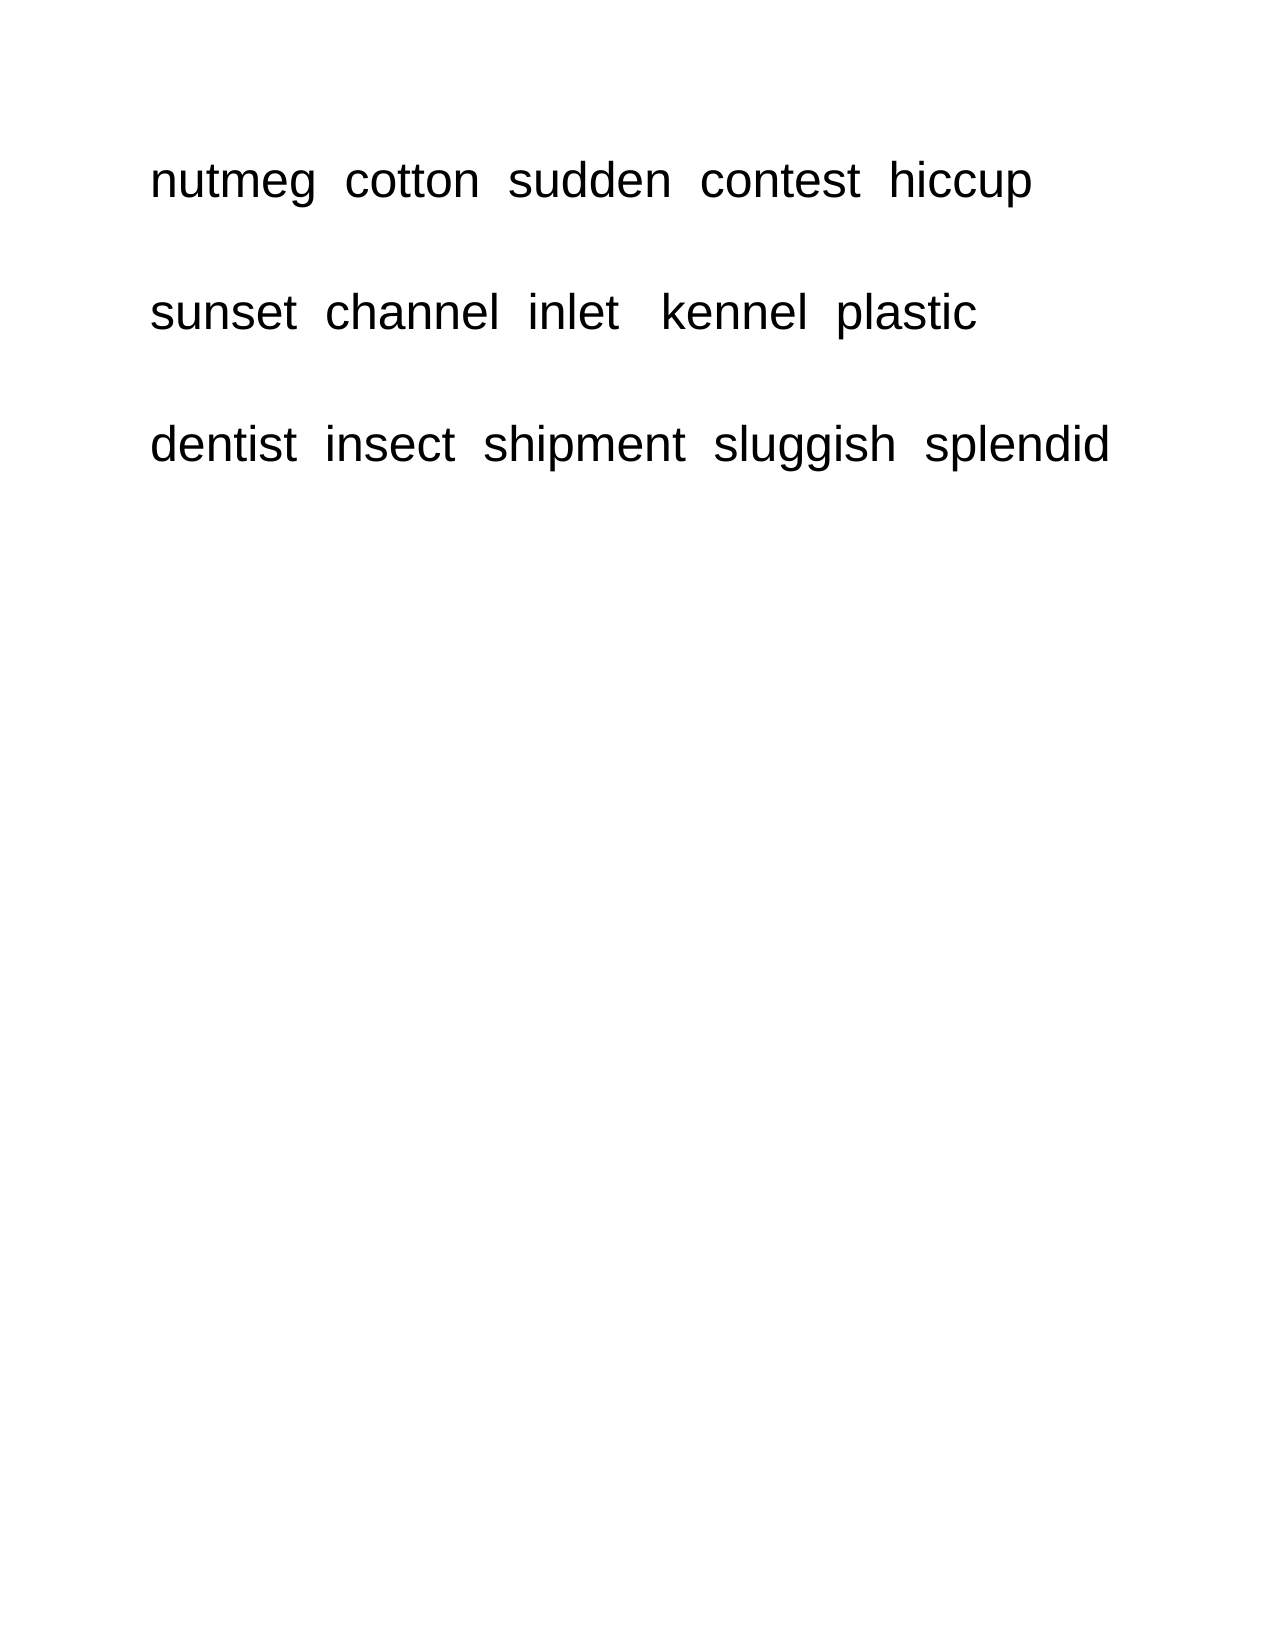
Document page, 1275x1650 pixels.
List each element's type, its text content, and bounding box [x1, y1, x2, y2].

text dentist insect shipment sluggish splendid [150, 414, 1125, 472]
text nutmeg cotton sudden contest hiccup [150, 150, 1125, 207]
text sunset channel inlet kennel plastic [150, 282, 1125, 339]
